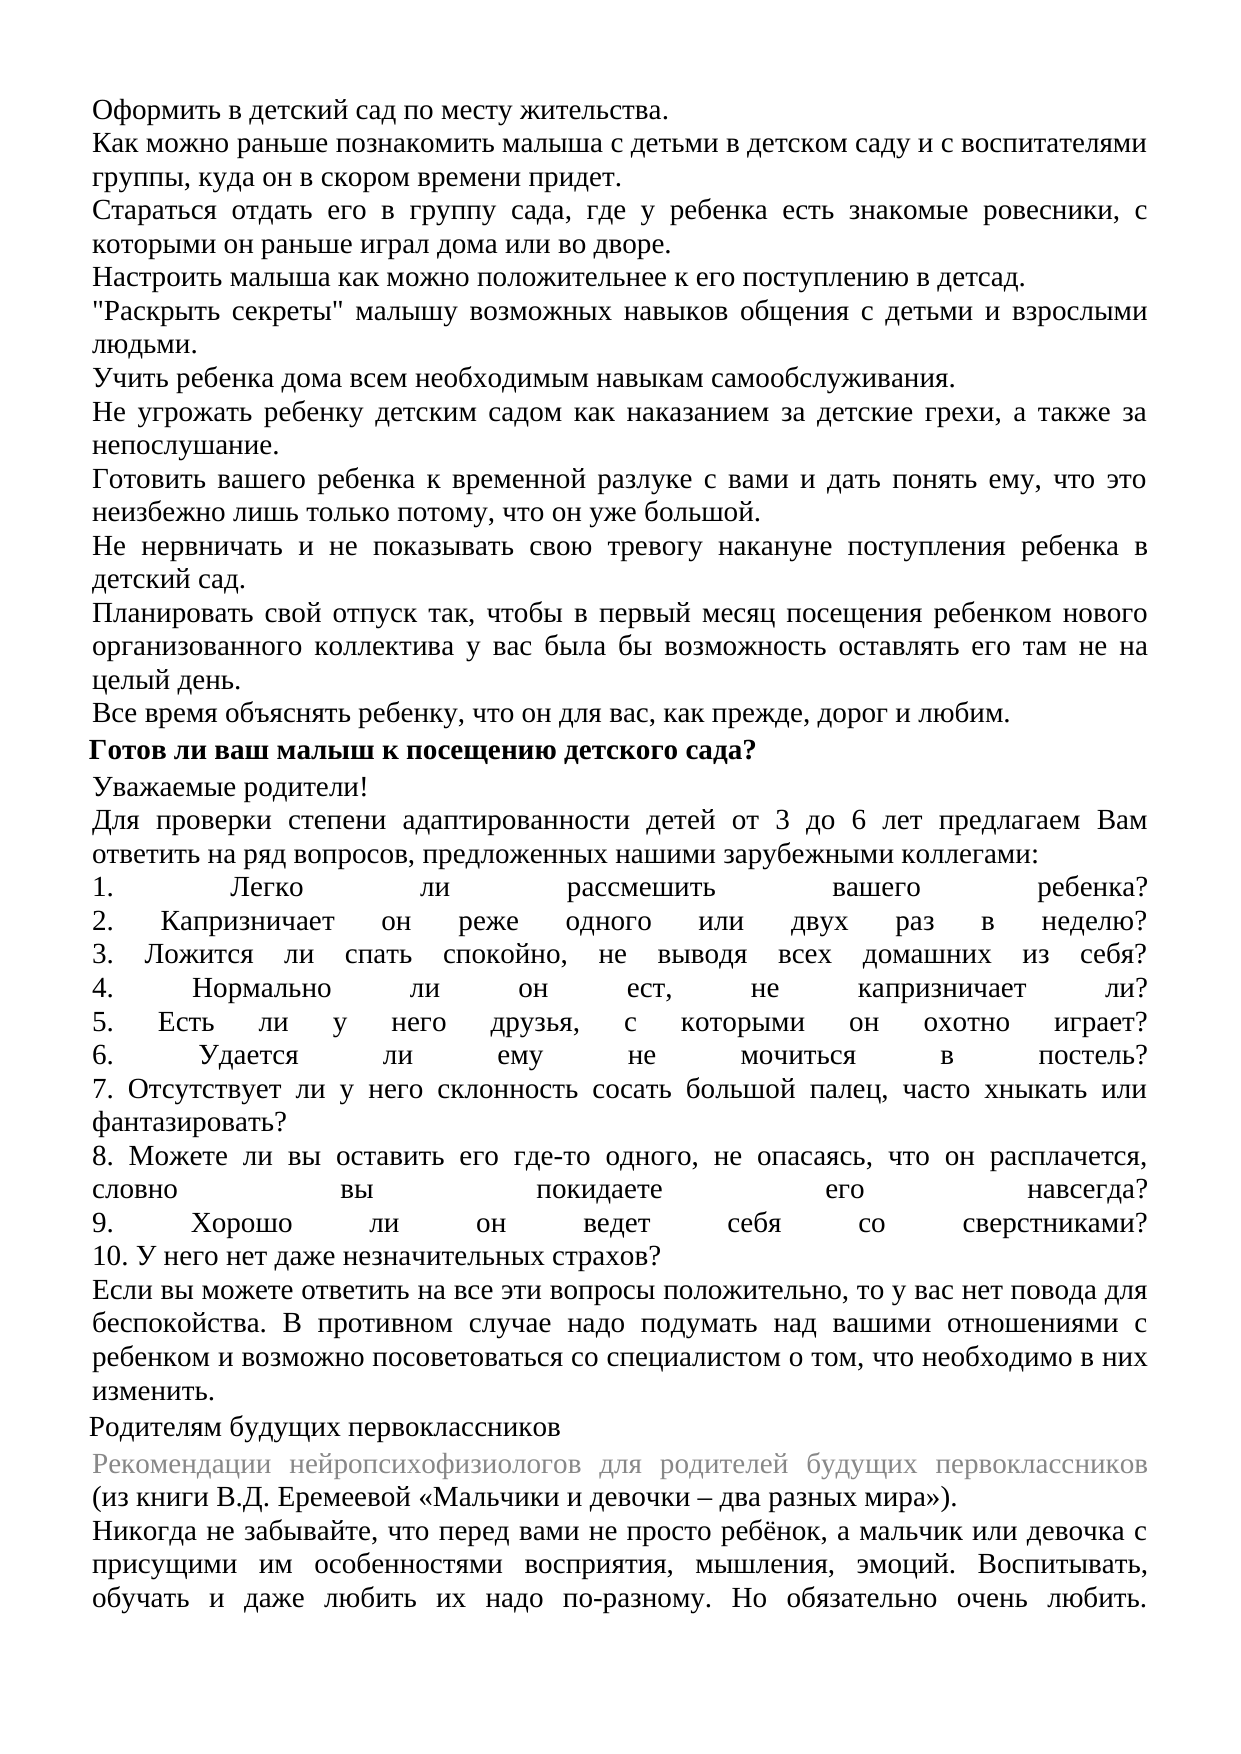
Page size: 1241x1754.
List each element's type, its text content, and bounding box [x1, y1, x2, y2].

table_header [89, 89, 1152, 732]
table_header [89, 1443, 1152, 1650]
table_header Уважаемые родители! Для проверки степени адаптированности детей от 3 до 6 лет предлагаем Вам ответить на ряд вопросов, предложенных нашими зарубежными коллегами: 1. Легко ли рассмешить вашего ребенка? 2. Капризничает он реже одного или двух раз в неделю? 3. Ложится ли спать спокойно, не выводя всех домашних из себя? 4. Нормально ли он ест, не капризничает ли? 5. Есть ли у него друзья, с которыми он охотно играет? 6. Удается ли ему не мочиться в постель? 7. Отсутствует ли у него склонность сосать большой палец, часто хныкать или фантазировать? 8. Можете ли вы оставить его где-то одного, не опасаясь, что он расплачется, словно вы покидаете его навсегда? 9. Хорошо ли он ведет себя со сверстниками? 10. У него нет даже незначительных страхов? Если вы можете ответить на все эти вопросы положительно, то у вас нет повода для беспокойства. В противном случае надо подумать над вашими отношениями с ребенком и возможно посоветоваться со специалистом о том, что необходимо в них изменить. [89, 766, 1152, 1409]
text Готов ли ваш малыш к посещению детского сада? [89, 732, 1152, 766]
text Родителям будущих первоклассников [89, 1409, 1152, 1443]
